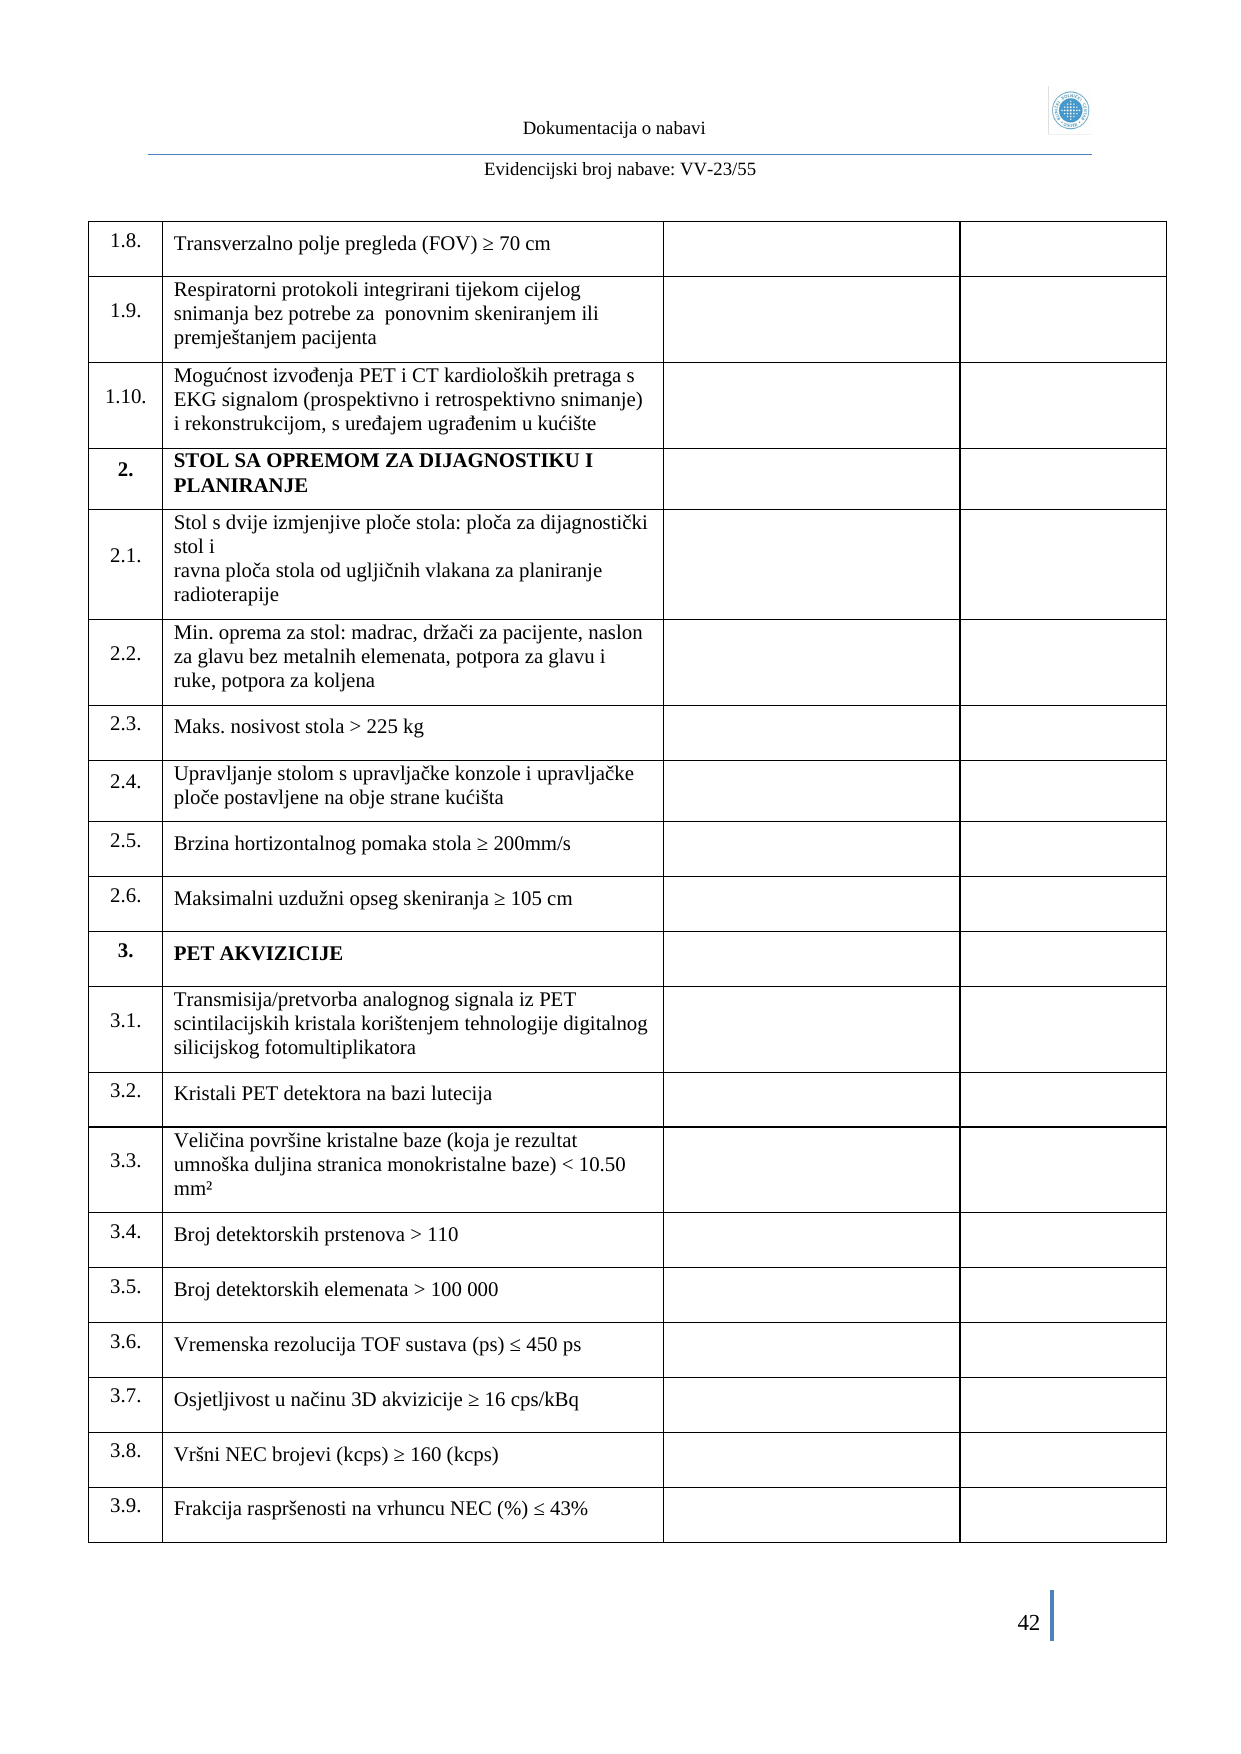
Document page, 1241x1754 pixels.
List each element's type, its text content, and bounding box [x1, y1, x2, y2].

table_cell [961, 1378, 1166, 1432]
table_cell Vršni NEC brojevi (kcps) ≥ 160 (kcps) [163, 1433, 663, 1487]
table_cell Upravljanje stolom s upravljačke konzole i upravljačke ploče postavljene na obje strane kućišta [163, 761, 663, 821]
table_cell Veličina površine kristalne baze (koja je rezultat umnoška duljina stranica monokristalne baze) < 10.50 mm² [163, 1128, 663, 1212]
table_cell [961, 363, 1166, 447]
table_cell [961, 1488, 1166, 1542]
table_cell 3.9. [89, 1488, 162, 1542]
table_cell [664, 1488, 959, 1542]
table_cell Maks. nosivost stola > 225 kg [163, 706, 663, 759]
table_cell 3.4. [89, 1213, 162, 1267]
table_cell [961, 1323, 1166, 1377]
table_cell Kristali PET detektora na bazi lutecija [163, 1073, 663, 1126]
table_cell [961, 987, 1166, 1072]
table_cell [961, 706, 1166, 759]
table_cell [961, 510, 1166, 619]
table_cell [664, 761, 959, 821]
table_cell Transverzalno polje pregleda (FOV) ≥ 70 cm [163, 222, 663, 276]
table_cell [664, 877, 959, 931]
table_cell 2. [89, 449, 162, 509]
table_cell [664, 510, 959, 619]
picture [1048, 86, 1093, 135]
table_cell [664, 620, 959, 704]
table_cell 2.2. [89, 620, 162, 704]
table_cell [664, 277, 959, 362]
table_cell [664, 449, 959, 509]
table_cell 3.7. [89, 1378, 162, 1432]
table_cell Brzina hortizontalnog pomaka stola ≥ 200mm/s [163, 822, 663, 876]
table_cell Min. oprema za stol: madrac, držači za pacijente, naslon za glavu bez metalnih elemenata, potpora za glavu i ruke, potpora za koljena [163, 620, 663, 704]
table_cell 3. [89, 932, 162, 986]
table_cell 3.6. [89, 1323, 162, 1377]
table_cell [664, 1073, 959, 1126]
table_cell 2.1. [89, 510, 162, 619]
table_cell [961, 1073, 1166, 1126]
table_cell 2.6. [89, 877, 162, 931]
table_cell [664, 1378, 959, 1432]
table_cell 2.4. [89, 761, 162, 821]
table_cell Broj detektorskih prstenova > 110 [163, 1213, 663, 1267]
table_cell [961, 761, 1166, 821]
table_cell Stol s dvije izmjenjive ploče stola: ploča za dijagnostički stol i ravna ploča stola od ugljičnih vlakana za planiranje radioterapije [163, 510, 663, 619]
table_cell 3.5. [89, 1268, 162, 1322]
table_cell [961, 449, 1166, 509]
table_cell [961, 932, 1166, 986]
table_cell [961, 1213, 1166, 1267]
table_cell [961, 1268, 1166, 1322]
table_cell Mogućnost izvođenja PET i CT kardioloških pretraga s EKG signalom (prospektivno i retrospektivno snimanje) i rekonstrukcijom, s uređajem ugrađenim u kućište [163, 363, 663, 447]
table_cell [664, 363, 959, 447]
table_cell [961, 822, 1166, 876]
table_cell [664, 822, 959, 876]
table_cell 3.1. [89, 987, 162, 1072]
table_cell Vremenska rezolucija TOF sustava (ps) ≤ 450 ps [163, 1323, 663, 1377]
table_cell 3.3. [89, 1128, 162, 1212]
table_cell [664, 222, 959, 276]
table_cell Maksimalni uzdužni opseg skeniranja ≥ 105 cm [163, 877, 663, 931]
table_cell PET AKVIZICIJE [163, 932, 663, 986]
table_cell [961, 620, 1166, 704]
table_cell [961, 1433, 1166, 1487]
table_cell [664, 1433, 959, 1487]
table_cell [664, 932, 959, 986]
table_cell [961, 877, 1166, 931]
table_cell [664, 1213, 959, 1267]
table_cell Osjetljivost u načinu 3D akvizicije ≥ 16 cps/kBq [163, 1378, 663, 1432]
table_cell 2.3. [89, 706, 162, 759]
table_cell 3.2. [89, 1073, 162, 1126]
table_cell 1.10. [89, 363, 162, 447]
table_cell [664, 987, 959, 1072]
table_cell [664, 1128, 959, 1212]
table_cell STOL SA OPREMOM ZA DIJAGNOSTIKU I PLANIRANJE [163, 449, 663, 509]
table_cell [961, 222, 1166, 276]
table_cell 3.8. [89, 1433, 162, 1487]
table_cell [961, 1128, 1166, 1212]
table_cell 1.9. [89, 277, 162, 362]
table_cell [961, 277, 1166, 362]
table_cell Frakcija raspršenosti na vrhuncu NEC (%) ≤ 43% [163, 1488, 663, 1542]
table_cell [664, 1268, 959, 1322]
table_cell Broj detektorskih elemenata > 100 000 [163, 1268, 663, 1322]
table_cell [664, 706, 959, 759]
table_cell [664, 1323, 959, 1377]
table_cell 2.5. [89, 822, 162, 876]
table_cell 1.8. [89, 222, 162, 276]
table_cell Transmisija/pretvorba analognog signala iz PET scintilacijskih kristala korištenjem tehnologije digitalnog silicijskog fotomultiplikatora [163, 987, 663, 1072]
table_cell Respiratorni protokoli integrirani tijekom cijelog snimanja bez potrebe za ponovnim skeniranjem ili premještanjem pacijenta [163, 277, 663, 362]
